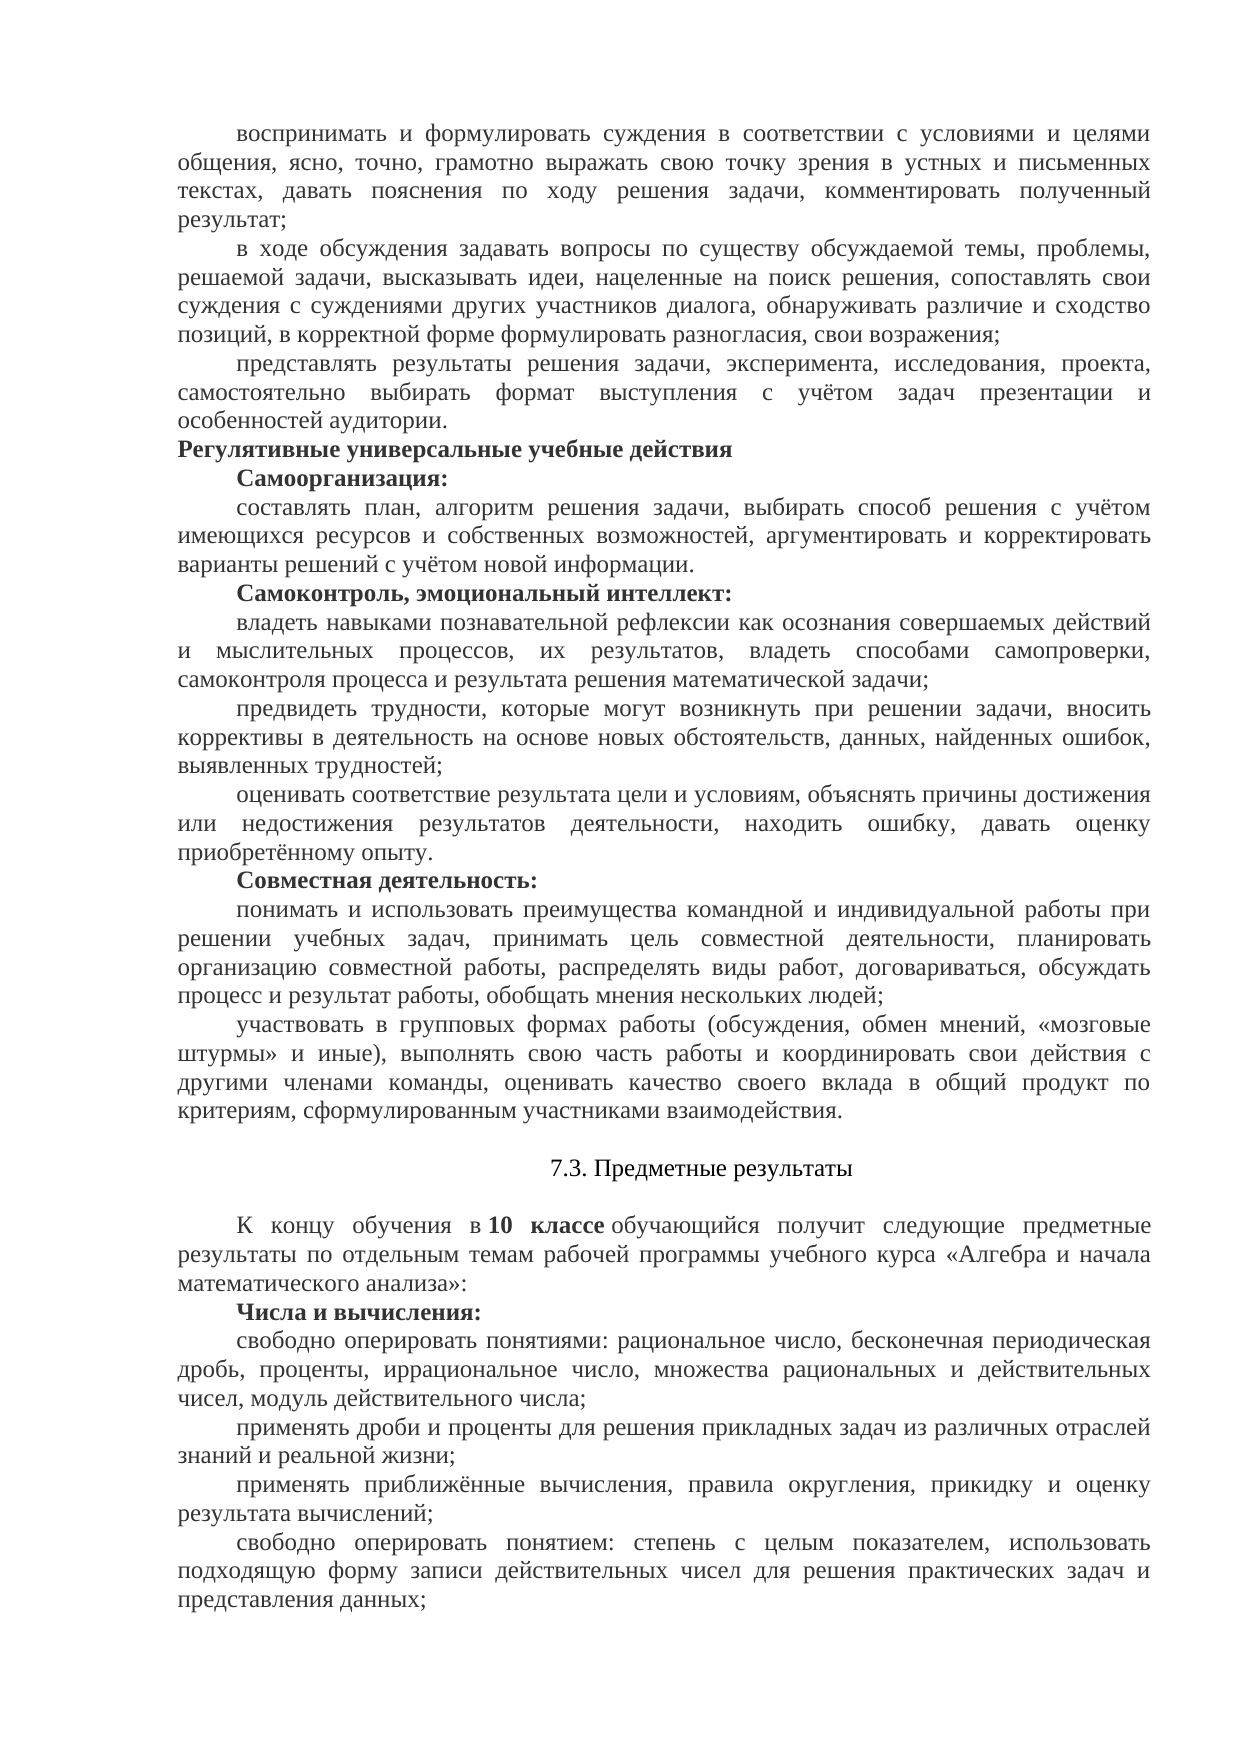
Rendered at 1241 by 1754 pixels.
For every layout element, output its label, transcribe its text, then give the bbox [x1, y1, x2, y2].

text участвовать в групповых формах работы (обсуждения, обмен мнений, «мозговые штурмы» и иные), выполнять свою часть работы и координировать свои действия с другими членами команды, оценивать качество своего вклада в общий продукт по критериям, сформулированным участниками взаимодействия. [177, 1009, 1152, 1124]
text 7.3. Предметные результаты [177, 1153, 1152, 1182]
text свободно оперировать понятиями: рациональное число, бесконечная периодическая дробь, проценты, иррациональное число, множества рациональных и действительных чисел, модуль действительного числа; [177, 1326, 1152, 1412]
text Числа и вычисления: [177, 1297, 1152, 1326]
text составлять план, алгоритм решения задачи, выбирать способ решения с учётом имеющихся ресурсов и собственных возможностей, аргументировать и корректировать варианты решений с учётом новой информации. [177, 492, 1152, 578]
text воспринимать и формулировать суждения в соответствии с условиями и целями общения, ясно, точно, грамотно выражать свою точку зрения в устных и письменных текстах, давать пояснения по ходу решения задачи, комментировать полученный результат; [177, 118, 1152, 233]
text владеть навыками познавательной рефлексии как осознания совершаемых действий и мыслительных процессов, их результатов, владеть способами самопроверки, самоконтроля процесса и результата решения математической задачи; [177, 607, 1152, 693]
text свободно оперировать понятием: степень с целым показателем, использовать подходящую форму записи действительных чисел для решения практических задач и представления данных; [177, 1527, 1152, 1613]
text понимать и использовать преимущества командной и индивидуальной работы при решении учебных задач, принимать цель совместной деятельности, планировать организацию совместной работы, распределять виды работ, договариваться, обсуждать процесс и результат работы, обобщать мнения нескольких людей; [177, 894, 1152, 1009]
text Самоконтроль, эмоциональный интеллект: [177, 578, 1152, 607]
text предвидеть трудности, которые могут возникнуть при решении задачи, вносить коррективы в деятельность на основе новых обстоятельств, данных, найденных ошибок, выявленных трудностей; [177, 693, 1152, 779]
text в ходе обсуждения задавать вопросы по существу обсуждаемой темы, проблемы, решаемой задачи, высказывать идеи, нацеленные на поиск решения, сопоставлять свои суждения с суждениями других участников диалога, обнаруживать различие и сходство позиций, в корректной форме формулировать разногласия, свои возражения; [177, 233, 1152, 348]
text Самоорганизация: [177, 463, 1152, 492]
text применять дроби и проценты для решения прикладных задач из различных отраслей знаний и реальной жизни; [177, 1412, 1152, 1469]
text применять приближённые вычисления, правила округления, прикидку и оценку результата вычислений; [177, 1469, 1152, 1527]
text представлять результаты решения задачи, эксперимента, исследования, проекта, самостоятельно выбирать формат выступления с учётом задач презентации и особенностей аудитории. [177, 348, 1152, 434]
text Регулятивные универсальные учебные действия [177, 434, 1152, 463]
text К концу обучения в 10 классе обучающийся получит следующие предметные результаты по отдельным темам рабочей программы учебного курса «Алгебра и начала математического анализа»: [177, 1211, 1152, 1297]
text Совместная деятельность: [177, 866, 1152, 894]
text оценивать соответствие результата цели и условиям, объяснять причины достижения или недостижения результатов деятельности, находить ошибку, давать оценку приобретённому опыту. [177, 779, 1152, 866]
